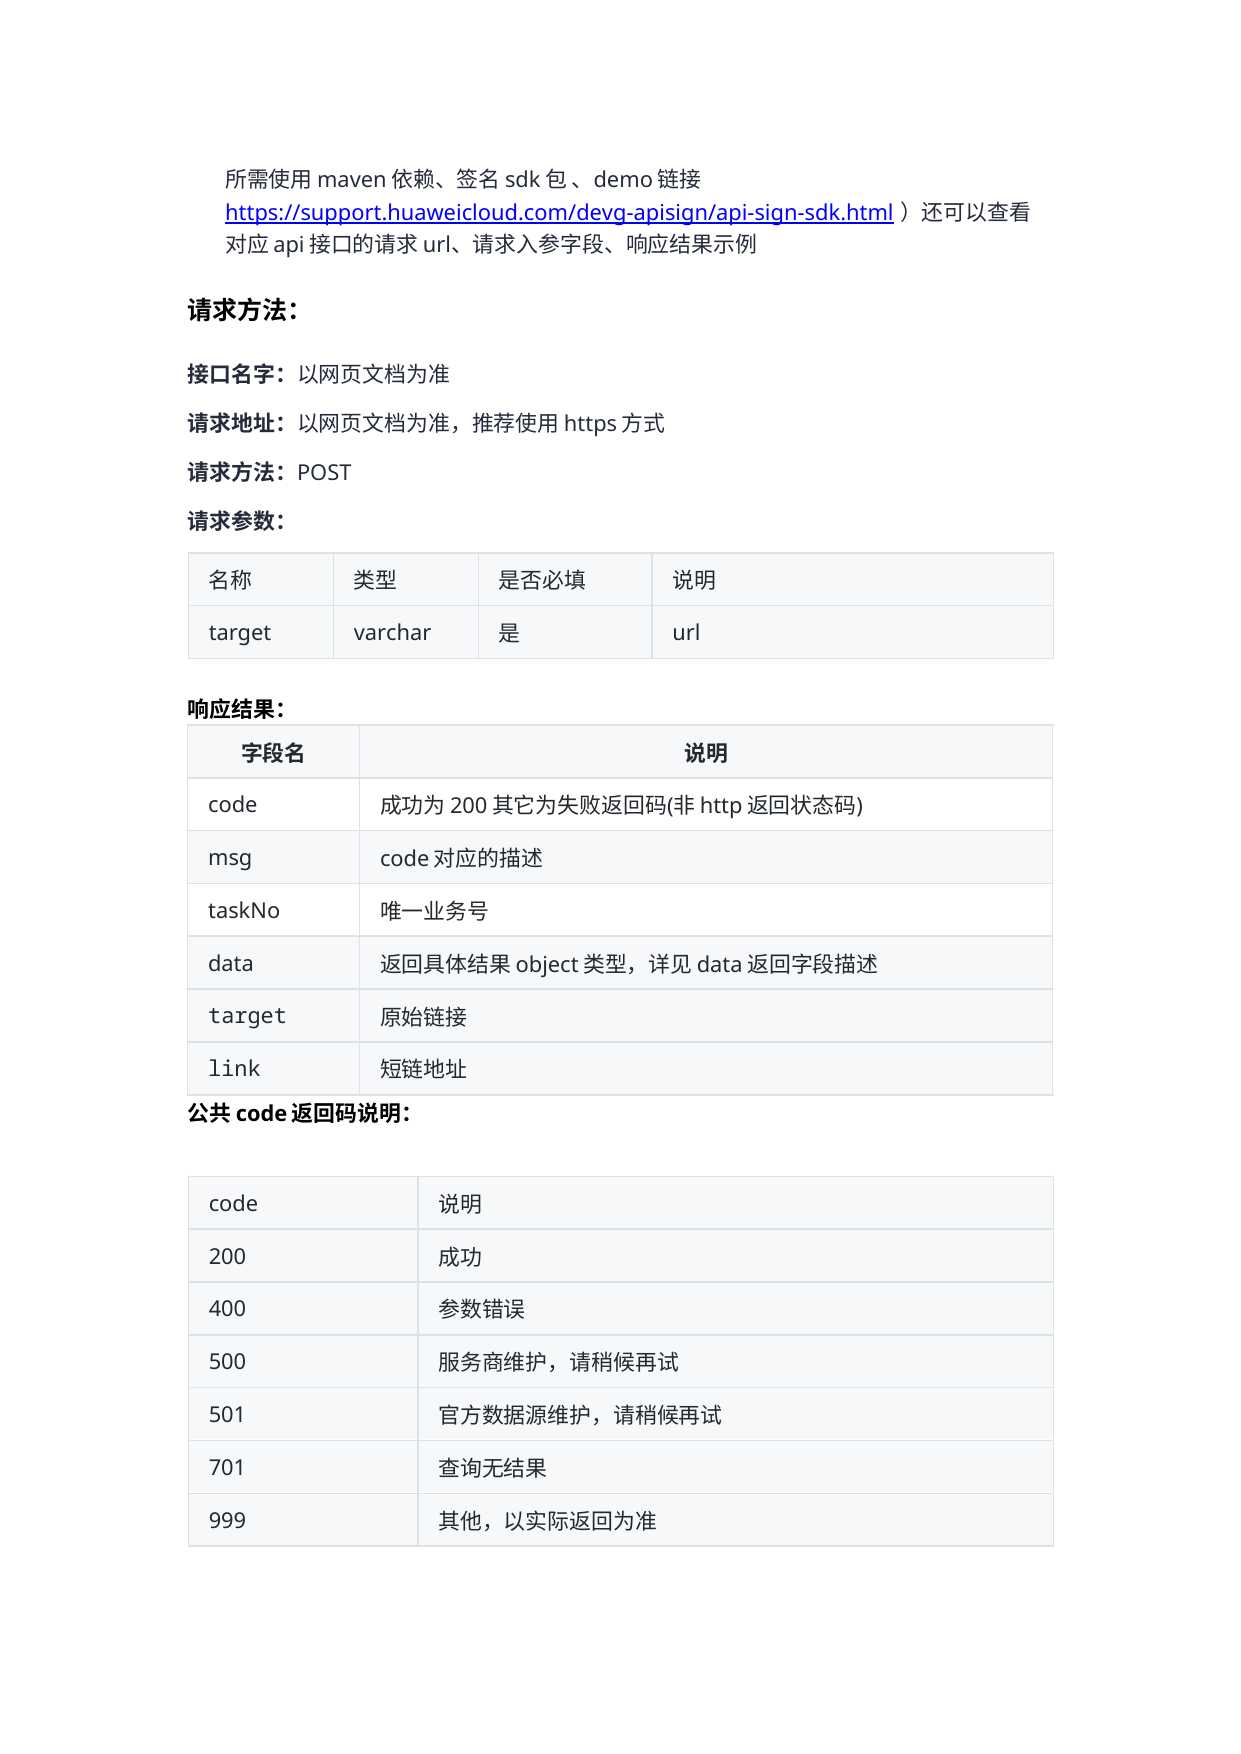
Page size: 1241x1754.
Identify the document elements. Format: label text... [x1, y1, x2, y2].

table_cell 原始链接 [360, 990, 1052, 1041]
text 请求方法：POST [187, 454, 1053, 487]
table_cell 短链地址 [360, 1043, 1052, 1094]
table_cell 500 [189, 1336, 417, 1387]
table_cell 官方数据源维护，请稍候再试 [419, 1388, 1053, 1439]
table_cell 400 [189, 1283, 417, 1334]
table_cell taskNo [188, 884, 359, 935]
table_cell 501 [189, 1388, 417, 1439]
table_header 字段名 [188, 726, 359, 777]
table_header 说明 [419, 1177, 1053, 1228]
table_header 是否必填 [479, 554, 651, 605]
table_header 类型 [334, 554, 478, 605]
table_cell target [188, 990, 359, 1041]
text 请求地址：以网页文档为准，推荐使用https方式 [187, 406, 1053, 438]
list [187, 162, 1053, 259]
table_header 名称 [189, 554, 333, 605]
table_cell varchar [334, 606, 478, 658]
table_cell data [188, 937, 359, 988]
table_cell 返回具体结果object类型，详见data返回字段描述 [360, 937, 1052, 988]
table_cell link [188, 1043, 359, 1094]
table_cell target [189, 606, 333, 658]
table_cell 参数错误 [419, 1283, 1053, 1334]
table_cell 服务商维护，请稍候再试 [419, 1336, 1053, 1387]
table_cell 唯一业务号 [360, 884, 1052, 935]
table_cell url [653, 606, 1053, 658]
text 接口名字：以网页文档为准 [187, 357, 1053, 389]
text 请求方法： [187, 276, 1053, 341]
table_cell 查询无结果 [419, 1441, 1053, 1492]
table_cell 200 [189, 1230, 417, 1281]
table_cell 成功为200其它为失败返回码(非http返回状态码) [360, 779, 1052, 830]
text 响应结果： [187, 692, 1053, 724]
table_cell 是 [479, 606, 651, 658]
text 公共code返回码说明： [187, 1096, 1053, 1128]
table_cell 701 [189, 1441, 417, 1492]
table_cell code [188, 779, 359, 830]
table_cell 其他，以实际返回为准 [419, 1494, 1053, 1545]
table_header 说明 [360, 726, 1052, 777]
table_cell msg [188, 831, 359, 883]
table_cell 成功 [419, 1230, 1053, 1281]
table_header code [189, 1177, 417, 1228]
table_cell code对应的描述 [360, 831, 1052, 883]
text 请求参数： [187, 503, 1053, 536]
table_header 说明 [653, 554, 1053, 605]
table_cell 999 [189, 1494, 417, 1545]
